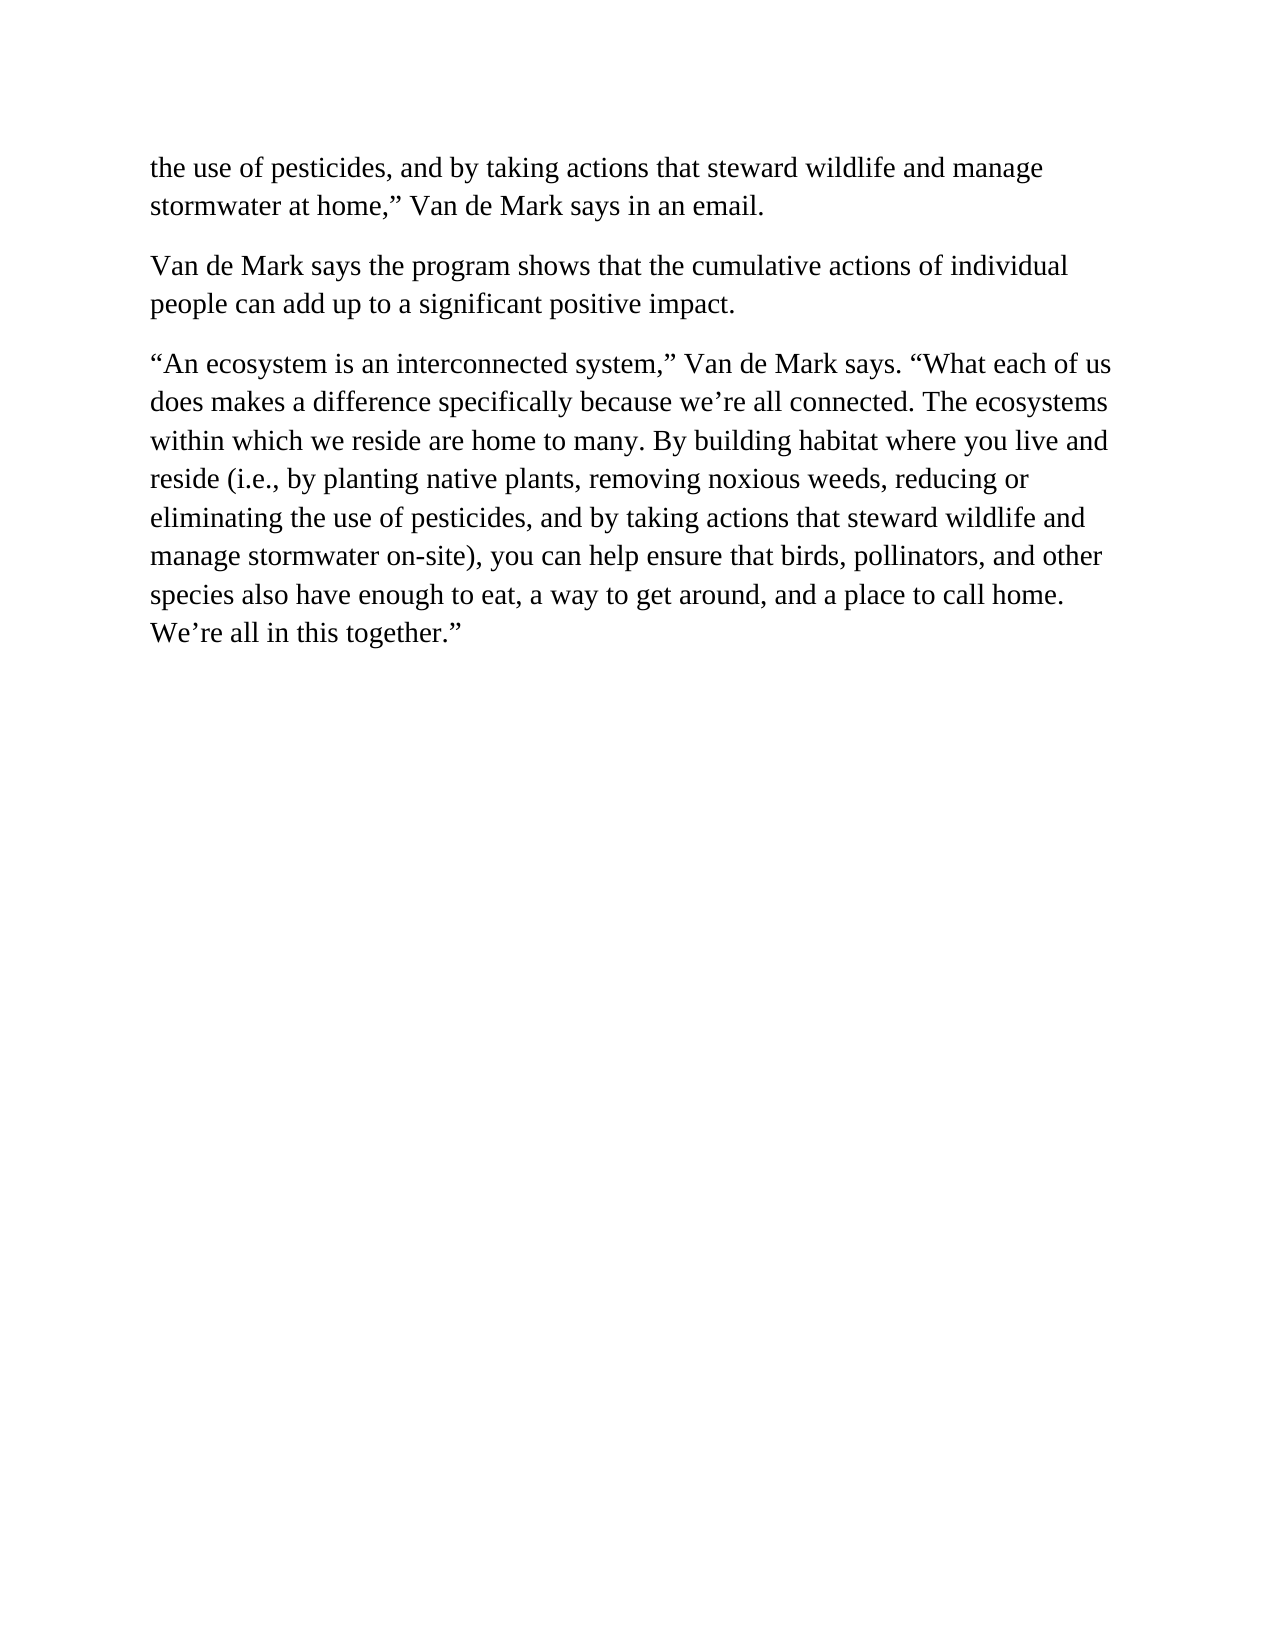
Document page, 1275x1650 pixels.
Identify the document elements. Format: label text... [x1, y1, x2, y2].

text “An ecosystem is an interconnected system,” Van de Mark says. “What each of us does makes a difference specifically because we’re all connected. The ecosystems within which we reside are home to many. By building habitat where you live and reside (i.e., by planting native plants, removing noxious weeds, reducing or eliminating the use of pesticides, and by taking actions that steward wildlife and manage stormwater on-site), you can help ensure that birds, pollinators, and other species also have enough to eat, a way to get around, and a place to call home. We’re all in this together.” [150, 346, 1125, 649]
text Van de Mark says the program shows that the cumulative actions of individual people can add up to a significant positive impact. [150, 248, 1125, 320]
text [150, 150, 1125, 222]
